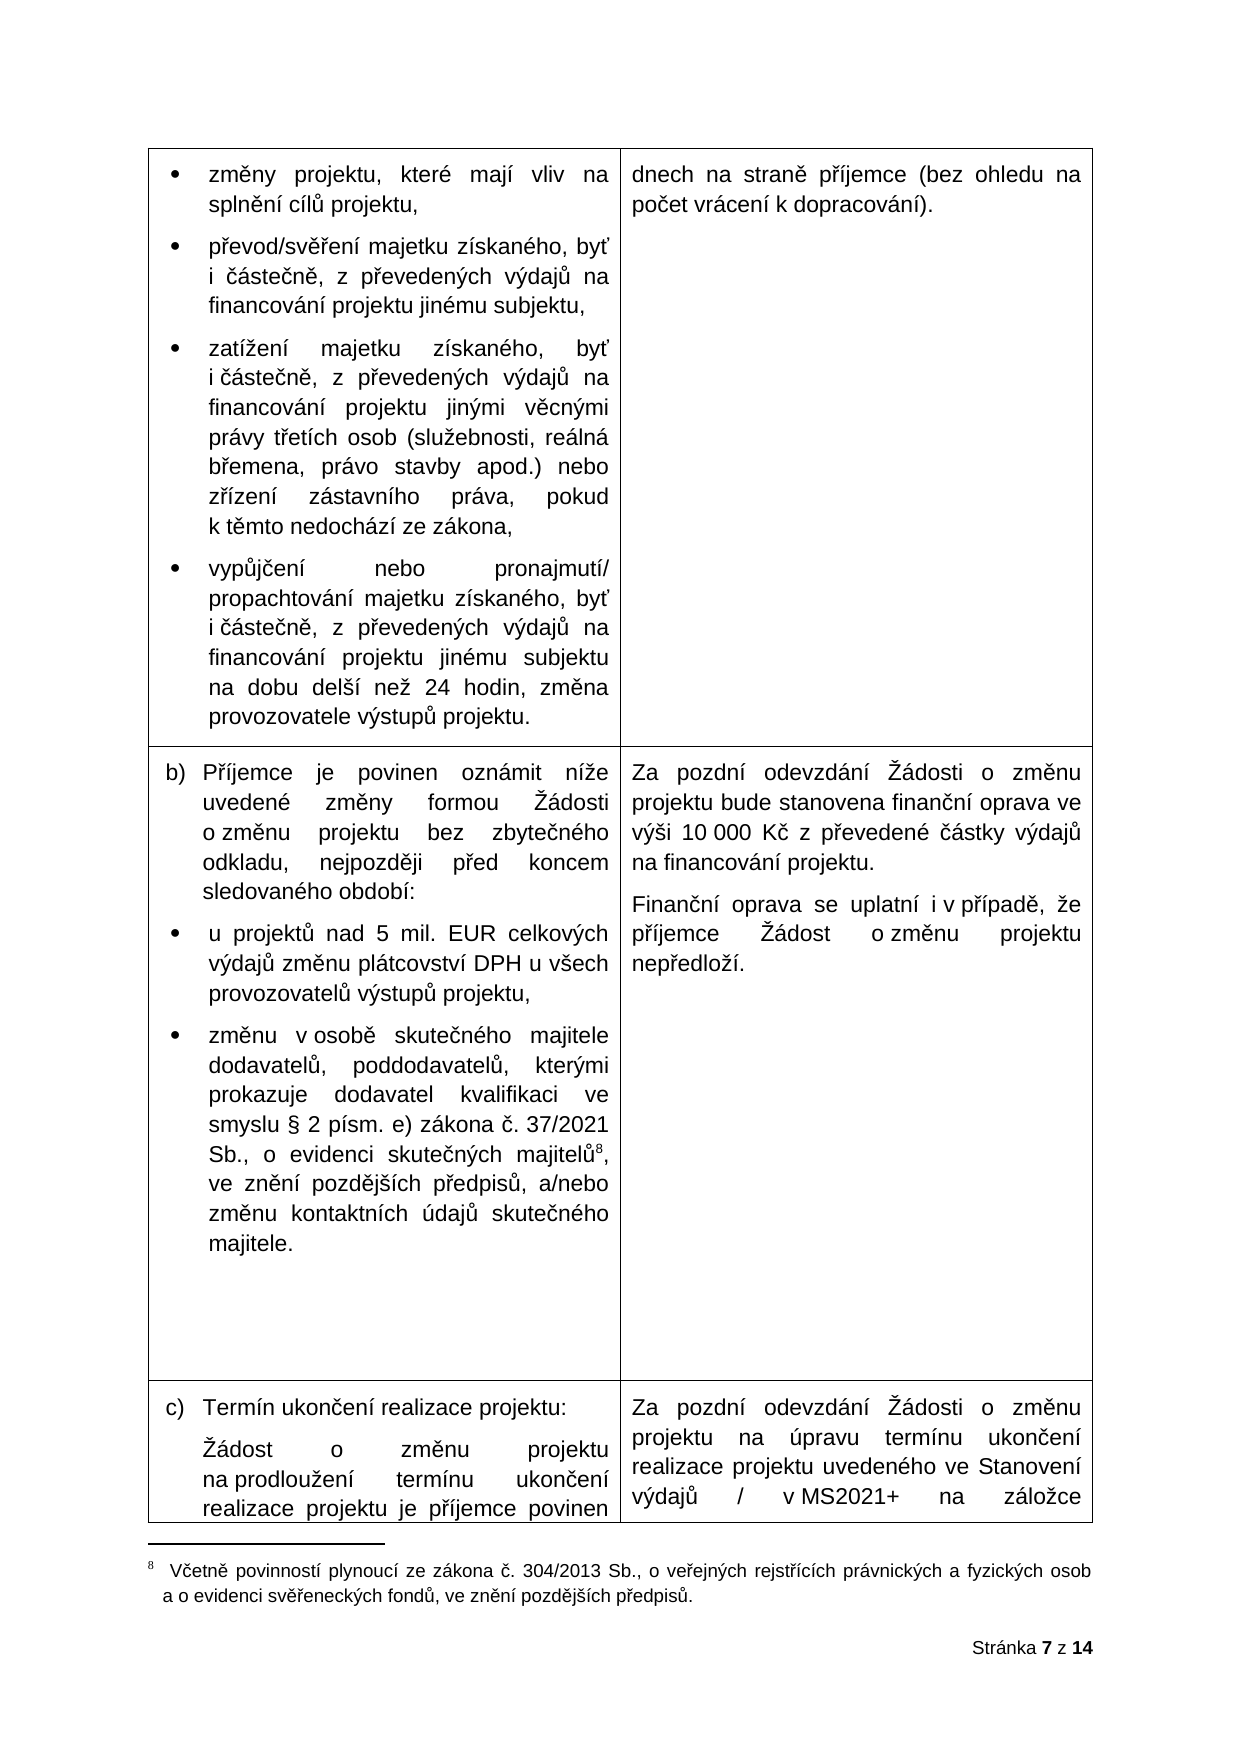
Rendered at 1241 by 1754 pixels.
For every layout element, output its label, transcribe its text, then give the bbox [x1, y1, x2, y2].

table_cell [621, 149, 1092, 746]
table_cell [621, 1381, 1092, 1522]
table_cell Příjemce je povinen oznámit níže uvedené změny formou Žádosti o změnu projektu bez zbytečného odkladu, nejpozději před koncem sledovaného období: u projektů nad 5 mil. EUR celkových výdajů změnu plátcovství DPH u všech provozovatelů výstupů projektu, změnu v osobě skutečného majitele dodavatelů, poddodavatelů, kterými prokazuje dodavatel kvalifikaci ve smyslu § 2 písm. e) zákona č. 37/2021 Sb., o evidenci skutečných majitelů, ve znění pozdějších předpisů, a/nebo změnu kontaktních údajů skutečného majitele. [149, 747, 620, 1380]
table_cell Za pozdní odevzdání Žádosti o změnu projektu bude stanovena finanční oprava ve výši 10 000 Kč z převedené částky výdajů na financování projektu. Finanční oprava se uplatní i v případě, že příjemce Žádost o změnu projektu nepředloží. [621, 747, 1092, 1380]
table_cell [149, 1381, 620, 1522]
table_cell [149, 149, 620, 746]
